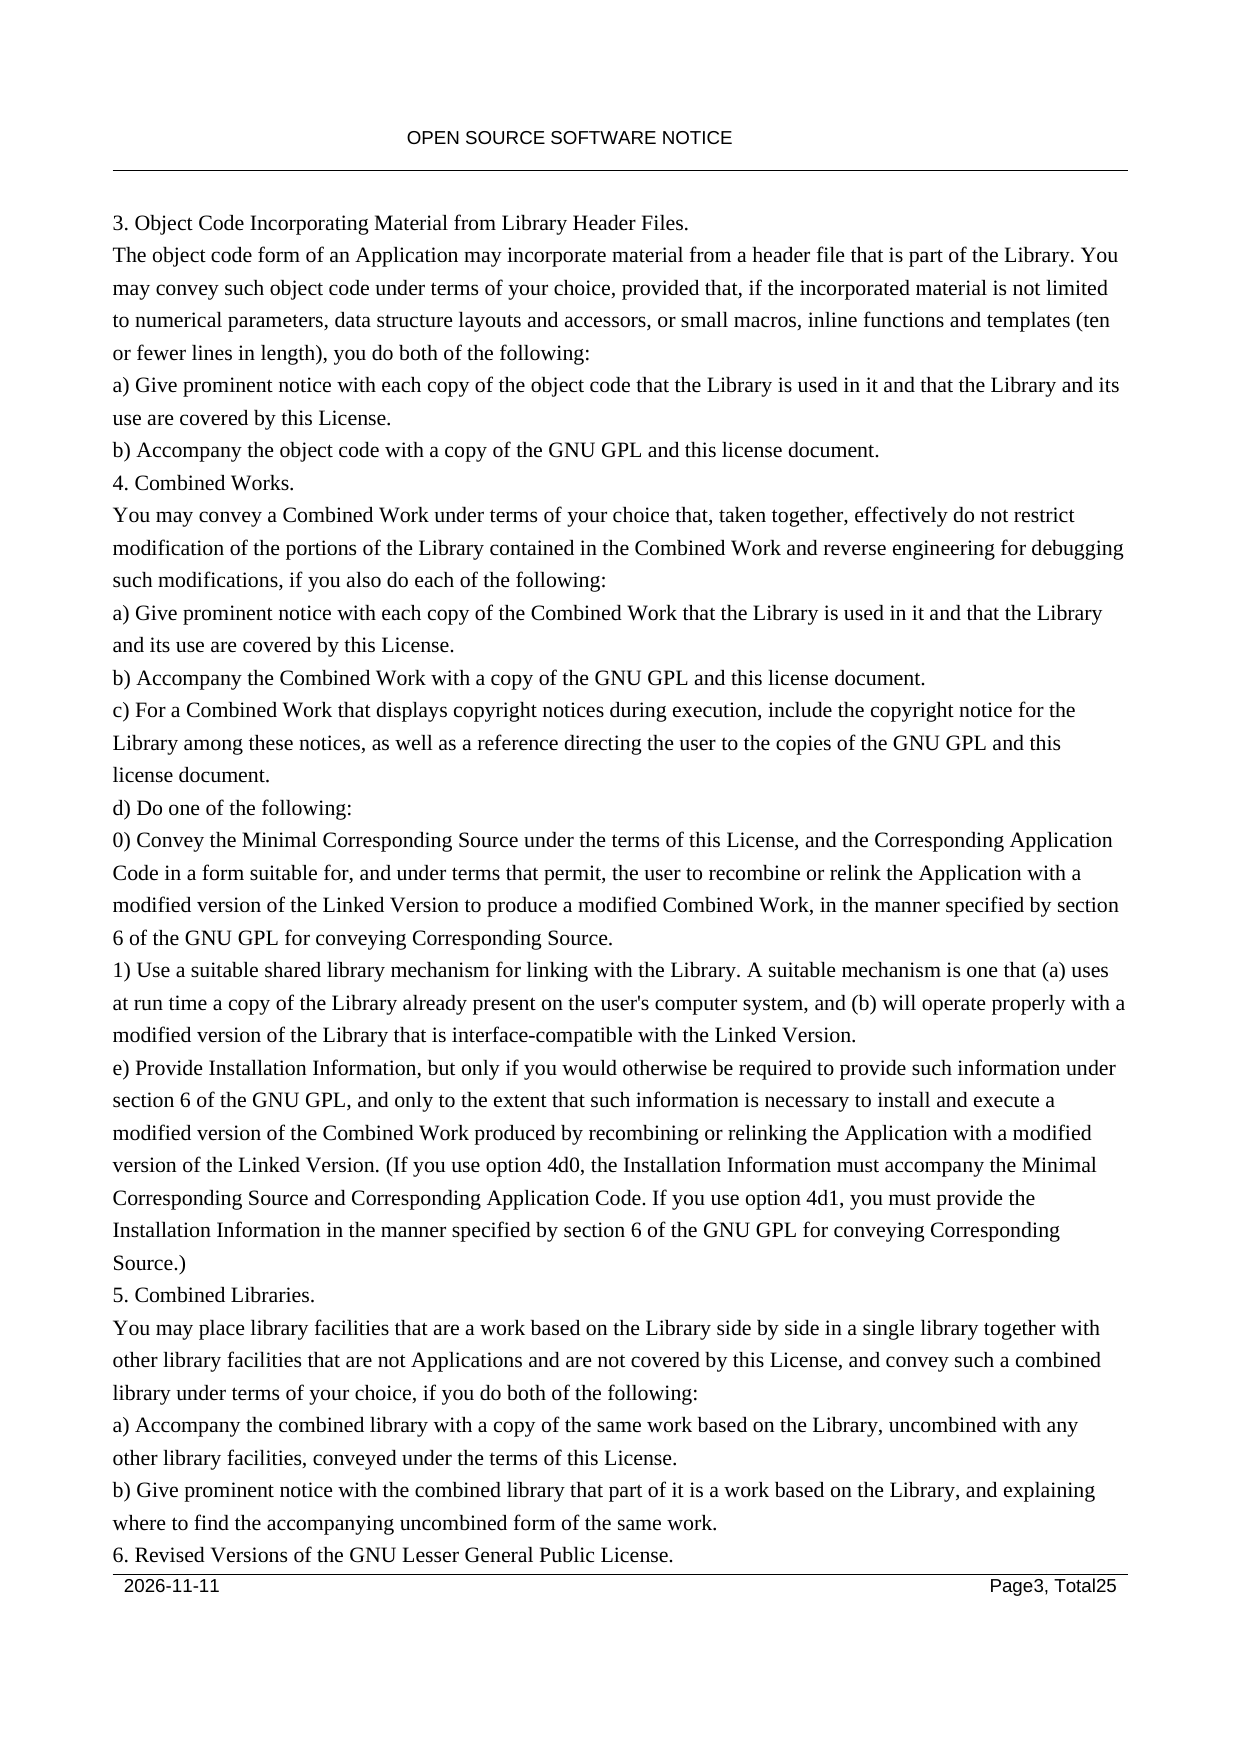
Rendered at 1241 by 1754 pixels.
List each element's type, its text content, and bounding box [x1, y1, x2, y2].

text a) Give prominent notice with each copy of the object code that the Library is used in it and that the Library and its use are covered by this License. [112, 369, 1128, 434]
text a) Accompany the combined library with a copy of the same work based on the Library, uncombined with any other library facilities, conveyed under the terms of this License. [112, 1409, 1128, 1474]
text The object code form of an Application may incorporate material from a header file that is part of the Library. You may convey such object code under terms of your choice, provided that, if the incorporated material is not limited to numerical parameters, data structure layouts and accessors, or small macros, inline functions and templates (ten or fewer lines in length), you do both of the following: [112, 239, 1128, 369]
text b) Give prominent notice with the combined library that part of it is a work based on the Library, and explaining where to find the accompanying uncombined form of the same work. [112, 1474, 1128, 1539]
text b) Accompany the object code with a copy of the GNU GPL and this license document. [112, 434, 1128, 466]
text e) Provide Installation Information, but only if you would otherwise be required to provide such information under section 6 of the GNU GPL, and only to the extent that such information is necessary to install and execute a modified version of the Combined Work produced by recombining or relinking the Application with a modified version of the Linked Version. (If you use option 4d0, the Installation Information must accompany the Minimal Corresponding Source and Corresponding Application Code. If you use option 4d1, you must provide the Installation Information in the manner specified by section 6 of the GNU GPL for conveying Corresponding Source.) [112, 1051, 1128, 1279]
text You may convey a Combined Work under terms of your choice that, taken together, effectively do not restrict modification of the portions of the Library contained in the Combined Work and reverse engineering for debugging such modifications, if you also do each of the following: [112, 499, 1128, 596]
text 5. Combined Libraries. [112, 1279, 1128, 1311]
text 1) Use a suitable shared library mechanism for linking with the Library. A suitable mechanism is one that (a) uses at run time a copy of the Library already present on the user's computer system, and (b) will operate properly with a modified version of the Library that is interface-compatible with the Linked Version. [112, 954, 1128, 1051]
text 3. Object Code Incorporating Material from Library Header Files. [112, 206, 1128, 239]
text 0) Convey the Minimal Corresponding Source under the terms of this License, and the Corresponding Application Code in a form suitable for, and under terms that permit, the user to recombine or relink the Application with a modified version of the Linked Version to produce a modified Combined Work, in the manner specified by section 6 of the GNU GPL for conveying Corresponding Source. [112, 824, 1128, 954]
text c) For a Combined Work that displays copyright notices during execution, include the copyright notice for the Library among these notices, as well as a reference directing the user to the copies of the GNU GPL and this license document. [112, 694, 1128, 791]
text 4. Combined Works. [112, 466, 1128, 499]
text a) Give prominent notice with each copy of the Combined Work that the Library is used in it and that the Library and its use are covered by this License. [112, 596, 1128, 661]
text d) Do one of the following: [112, 791, 1128, 824]
text 6. Revised Versions of the GNU Lesser General Public License. [112, 1539, 1128, 1571]
text b) Accompany the Combined Work with a copy of the GNU GPL and this license document. [112, 661, 1128, 694]
text You may place library facilities that are a work based on the Library side by side in a single library together with other library facilities that are not Applications and are not covered by this License, and convey such a combined library under terms of your choice, if you do both of the following: [112, 1311, 1128, 1409]
